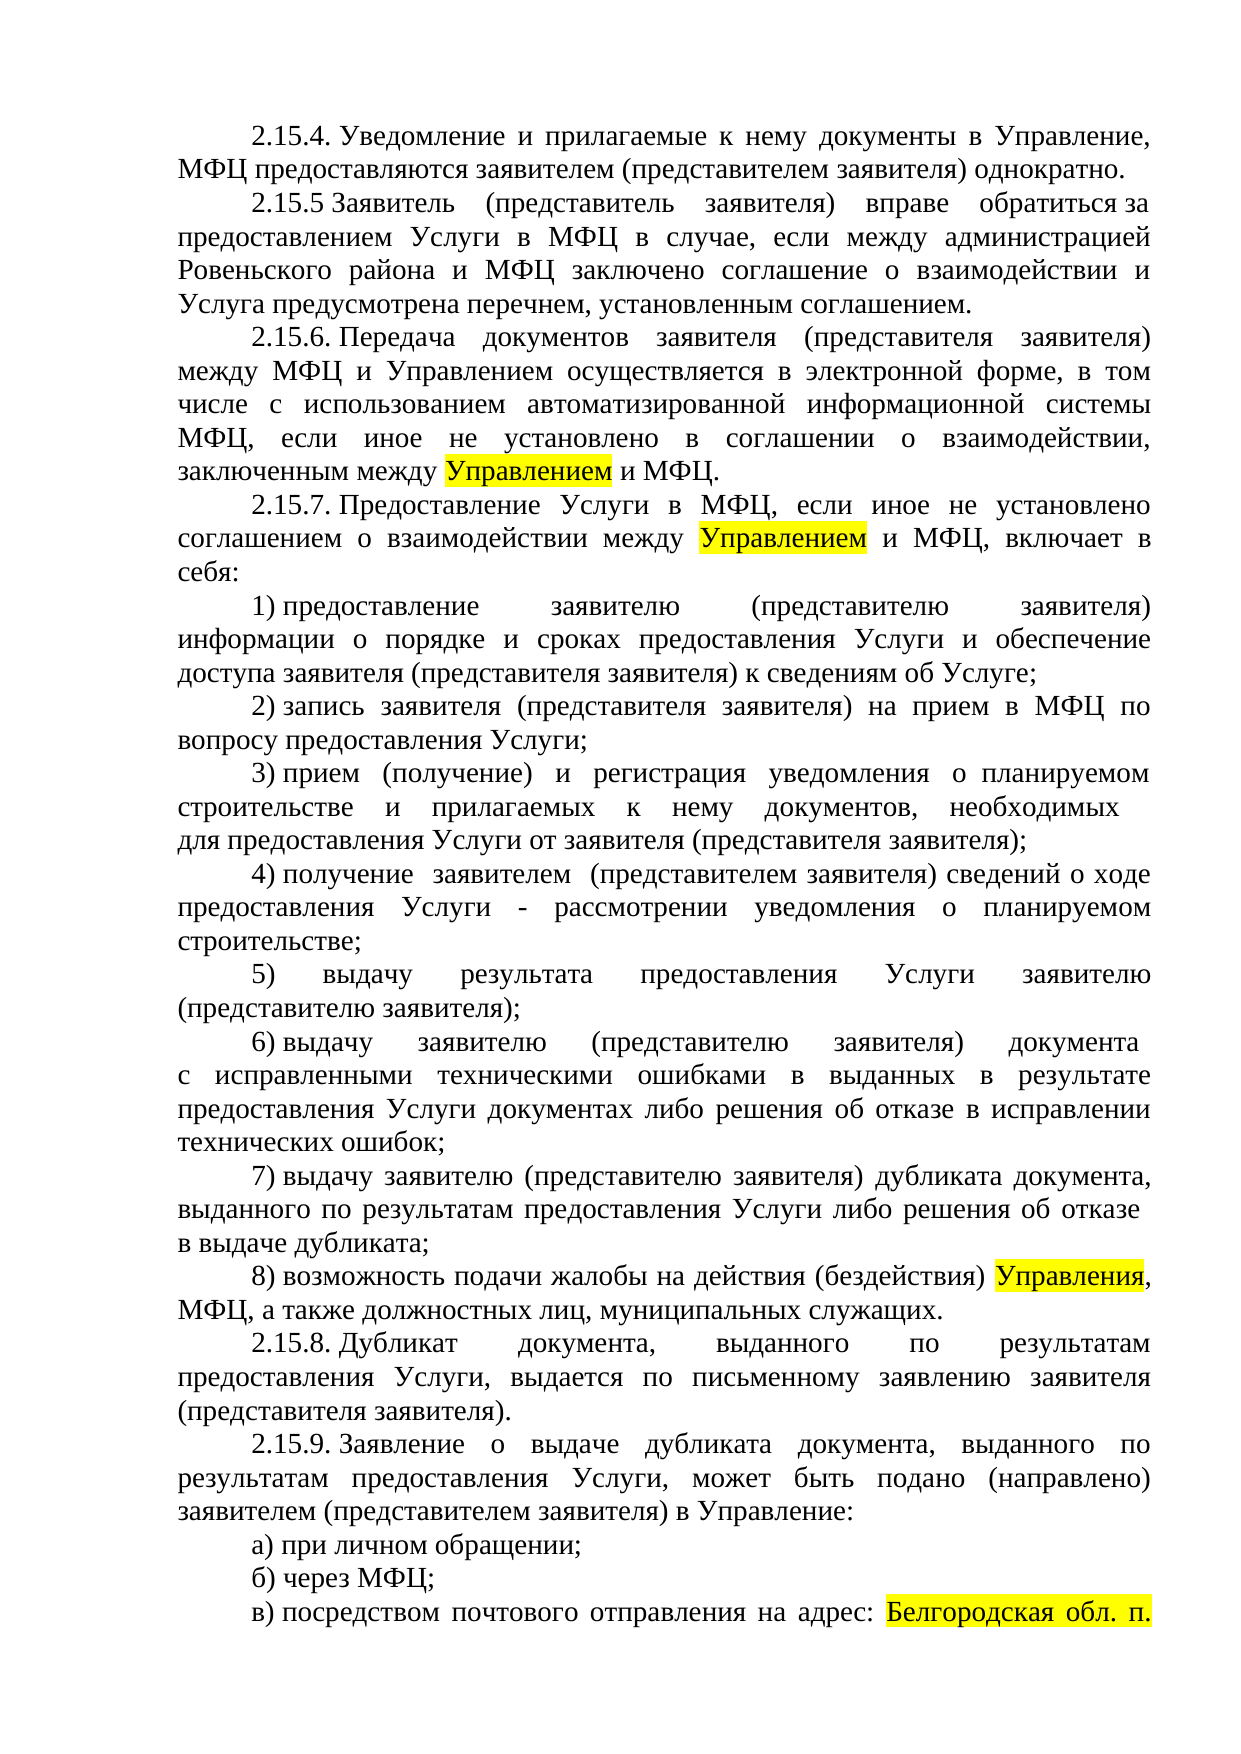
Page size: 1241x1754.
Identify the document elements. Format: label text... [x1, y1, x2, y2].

text 2) запись заявителя (представителя заявителя) на прием в МФЦ по вопросу предоставления Услуги; [177, 688, 1152, 755]
text 4) получение заявителем (представителем заявителя) сведений о ходе предоставления Услуги - рассмотрении уведомления о планируемом строительстве; [177, 856, 1152, 957]
text 7) выдачу заявителю (представителю заявителя) дубликата документа, выданного по результатам предоставления Услуги либо решения об отказе в выдаче дубликата; [177, 1158, 1152, 1258]
text 2.15.9. Заявление о выдаче дубликата документа, выданного по результатам предоставления Услуги, может быть подано (направлено) заявителем (представителем заявителя) в Управление: [177, 1426, 1152, 1527]
text 8) возможность подачи жалобы на действия (бездействия) Управления, МФЦ, а также должностных лиц, муниципальных служащих. [177, 1258, 1152, 1326]
text в) посредством почтового отправления на адрес: Белгородская обл. п. Ровеньки, пер. Советский, 1; [177, 1594, 886, 1627]
text б) через МФЦ; [177, 1560, 1152, 1594]
text 2.15.4. Уведомление и прилагаемые к нему документы в Управление, МФЦ предоставляются заявителем (представителем заявителя) однократно. [177, 118, 1152, 185]
text 6) выдачу заявителю (представителю заявителя) документа с исправленными техническими ошибками в выданных в результате предоставления Услуги документах либо решения об отказе в исправлении технических ошибок; [177, 1024, 1152, 1158]
text 2.15.7. Предоставление Услуги в МФЦ, если иное не установлено соглашением о взаимодействии между Управлением и МФЦ, включает в себя: [177, 487, 1152, 588]
text 5) выдачу результата предоставления Услуги заявителю (представителю заявителя); [177, 957, 1152, 1024]
text 2.15.5 Заявитель (представитель заявителя) вправе обратиться за предоставлением Услуги в МФЦ в случае, если между администрацией Ровеньского района и МФЦ заключено соглашение о взаимодействии и Услуга предусмотрена перечнем, установленным соглашением. [177, 185, 1152, 319]
text 1) предоставление заявителю (представителю заявителя) информации о порядке и сроках предоставления Услуги и обеспечение доступа заявителя (представителя заявителя) к сведениям об Услуге; [177, 588, 1152, 688]
text а) при личном обращении; [177, 1527, 1152, 1560]
text 2.15.6. Передача документов заявителя (представителя заявителя) между МФЦ и Управлением осуществляется в электронной форме, в том числе с использованием автоматизированной информационной системы МФЦ, если иное не установлено в соглашении о взаимодействии, заключенным между Управлением и МФЦ. [177, 319, 1152, 487]
text 3) прием (получение) и регистрация уведомления о планируемом строительстве и прилагаемых к нему документов, необходимых для предоставления Услуги от заявителя (представителя заявителя); [177, 755, 1152, 856]
text 2.15.8. Дубликат документа, выданного по результатам предоставления Услуги, выдается по письменному заявлению заявителя (представителя заявителя). [177, 1326, 1152, 1426]
